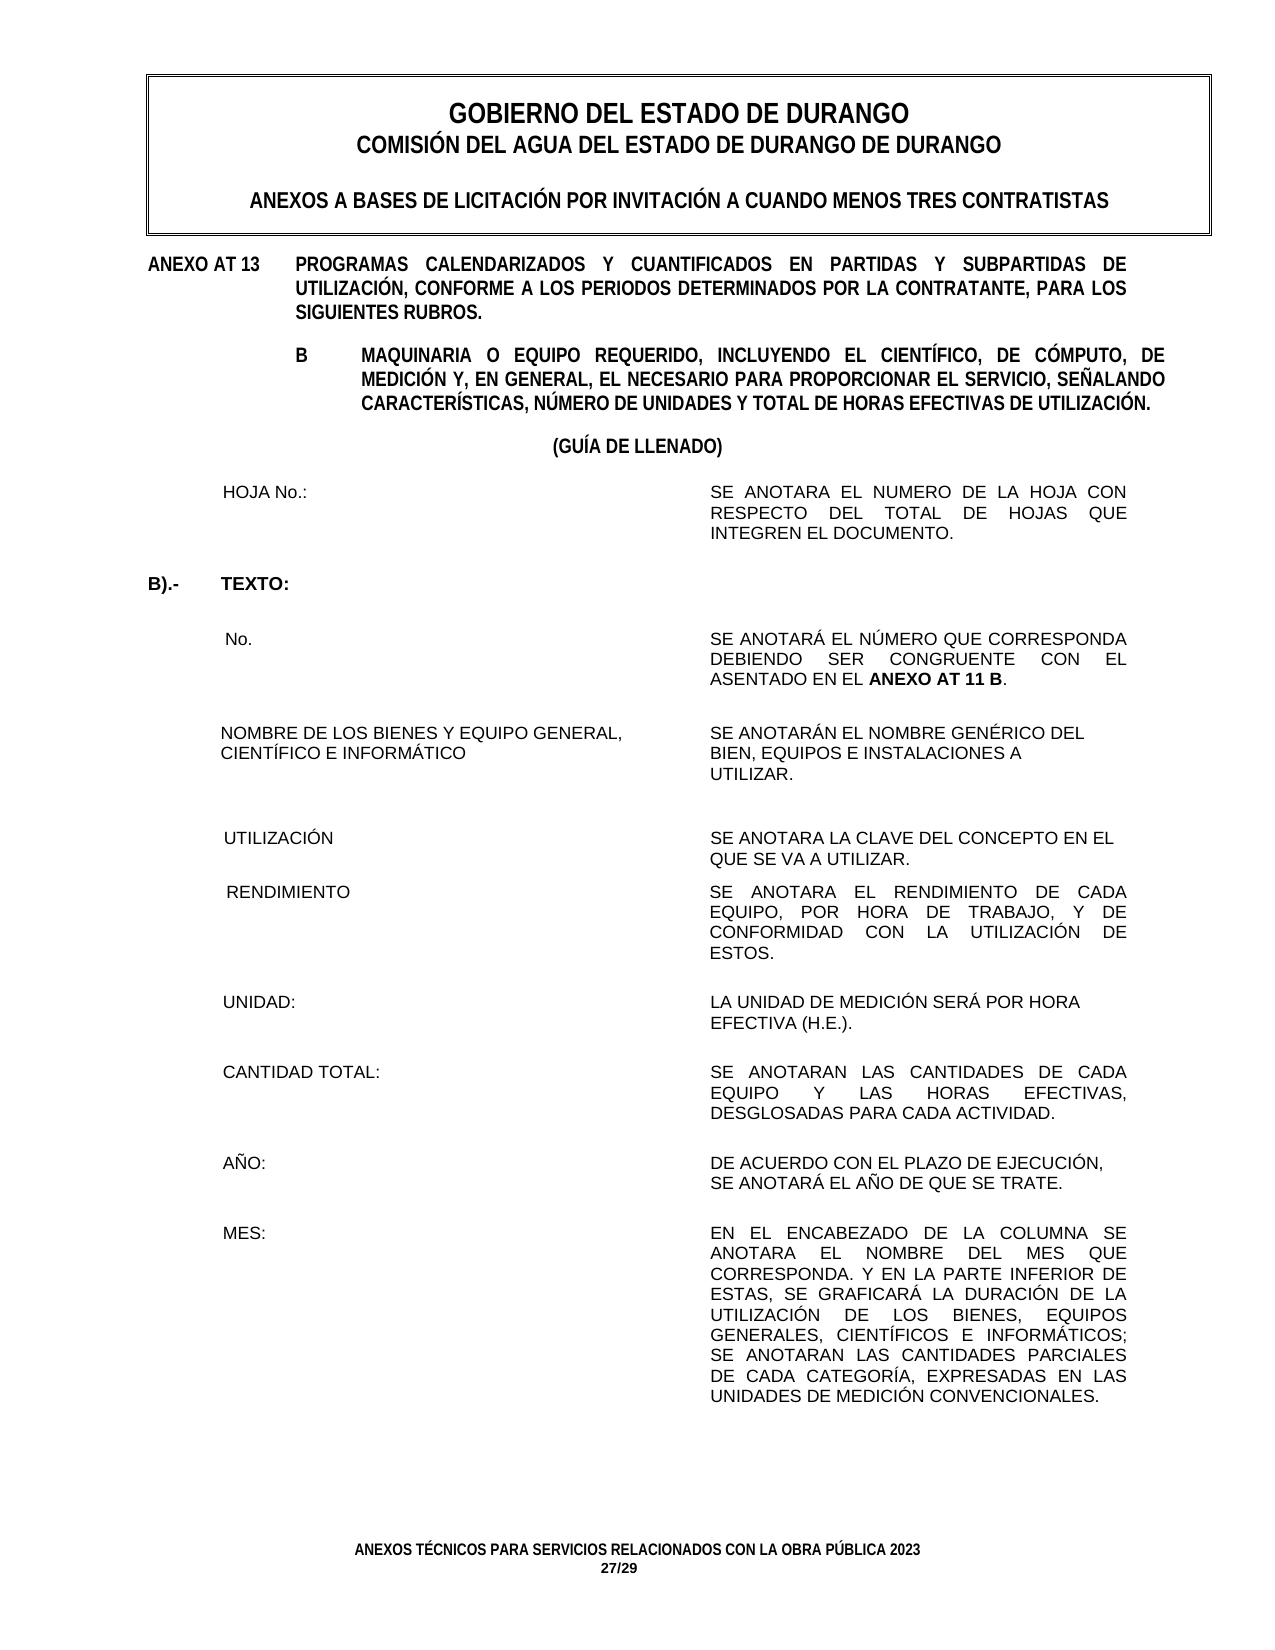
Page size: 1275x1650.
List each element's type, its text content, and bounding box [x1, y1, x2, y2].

text CIENTÍFICO E INFORMÁTICO BIEN, EQUIPOS E INSTALACIONES A [220, 743, 1127, 763]
text UTILIZACIÓN SE ANOTARA LA CLAVE DEL CONCEPTO EN EL QUE SE VA A UTILIZAR. [223, 828, 1127, 869]
text B).- TEXTO: [148, 573, 1127, 594]
text UTILIZAR. [220, 763, 1127, 784]
text RENDIMIENTO SE ANOTARA EL RENDIMIENTO DE CADA EQUIPO, POR HORA DE TRABAJO, Y DE CONFORMIDAD CON LA UTILIZACIÓN DE ESTOS. [226, 881, 1127, 963]
text NOMBRE DE LOS BIENES Y EQUIPO GENERAL, SE ANOTARÁN EL NOMBRE GENÉRICO DEL [220, 722, 1127, 743]
text No. SE ANOTARÁ EL NÚMERO QUE CORRESPONDA DEBIENDO SER CONGRUENTE CON EL ASENTADO EN EL ANEXO AT 11 B. [177, 628, 1127, 689]
text UNIDAD: LA UNIDAD DE MEDICIÓN SERÁ POR HORA EFECTIVA (H.E.). [223, 992, 1127, 1033]
text CANTIDAD TOTAL: SE ANOTARAN LAS CANTIDADES DE CADA EQUIPO Y LAS HORAS EFECTIVAS, DESGLOSADAS PARA CADA ACTIVIDAD. [223, 1062, 1127, 1123]
text AÑO: DE ACUERDO CON EL PLAZO DE EJECUCIÓN, SE ANOTARÁ EL AÑO DE QUE SE TRATE. [223, 1153, 1127, 1193]
text HOJA No.: SE ANOTARA EL NUMERO DE LA HOJA CON RESPECTO DEL TOTAL DE HOJAS QUE INTEGREN EL DOCUMENTO. [223, 482, 1127, 543]
text MES: EN EL ENCABEZADO DE LA COLUMNA SE ANOTARA EL NOMBRE DEL MES QUE CORRESPONDA. Y EN LA PARTE INFERIOR DE ESTAS, SE GRAFICARÁ LA DURACIÓN DE LA UTILIZACIÓN DE LOS BIENES, EQUIPOS GENERALES, CIENTÍFICOS E INFORMÁTICOS; SE ANOTARAN LAS CANTIDADES PARCIALES DE CADA CATEGORÍA, EXPRESADAS EN LAS UNIDADES DE MEDICIÓN CONVENCIONALES. [223, 1223, 1127, 1406]
